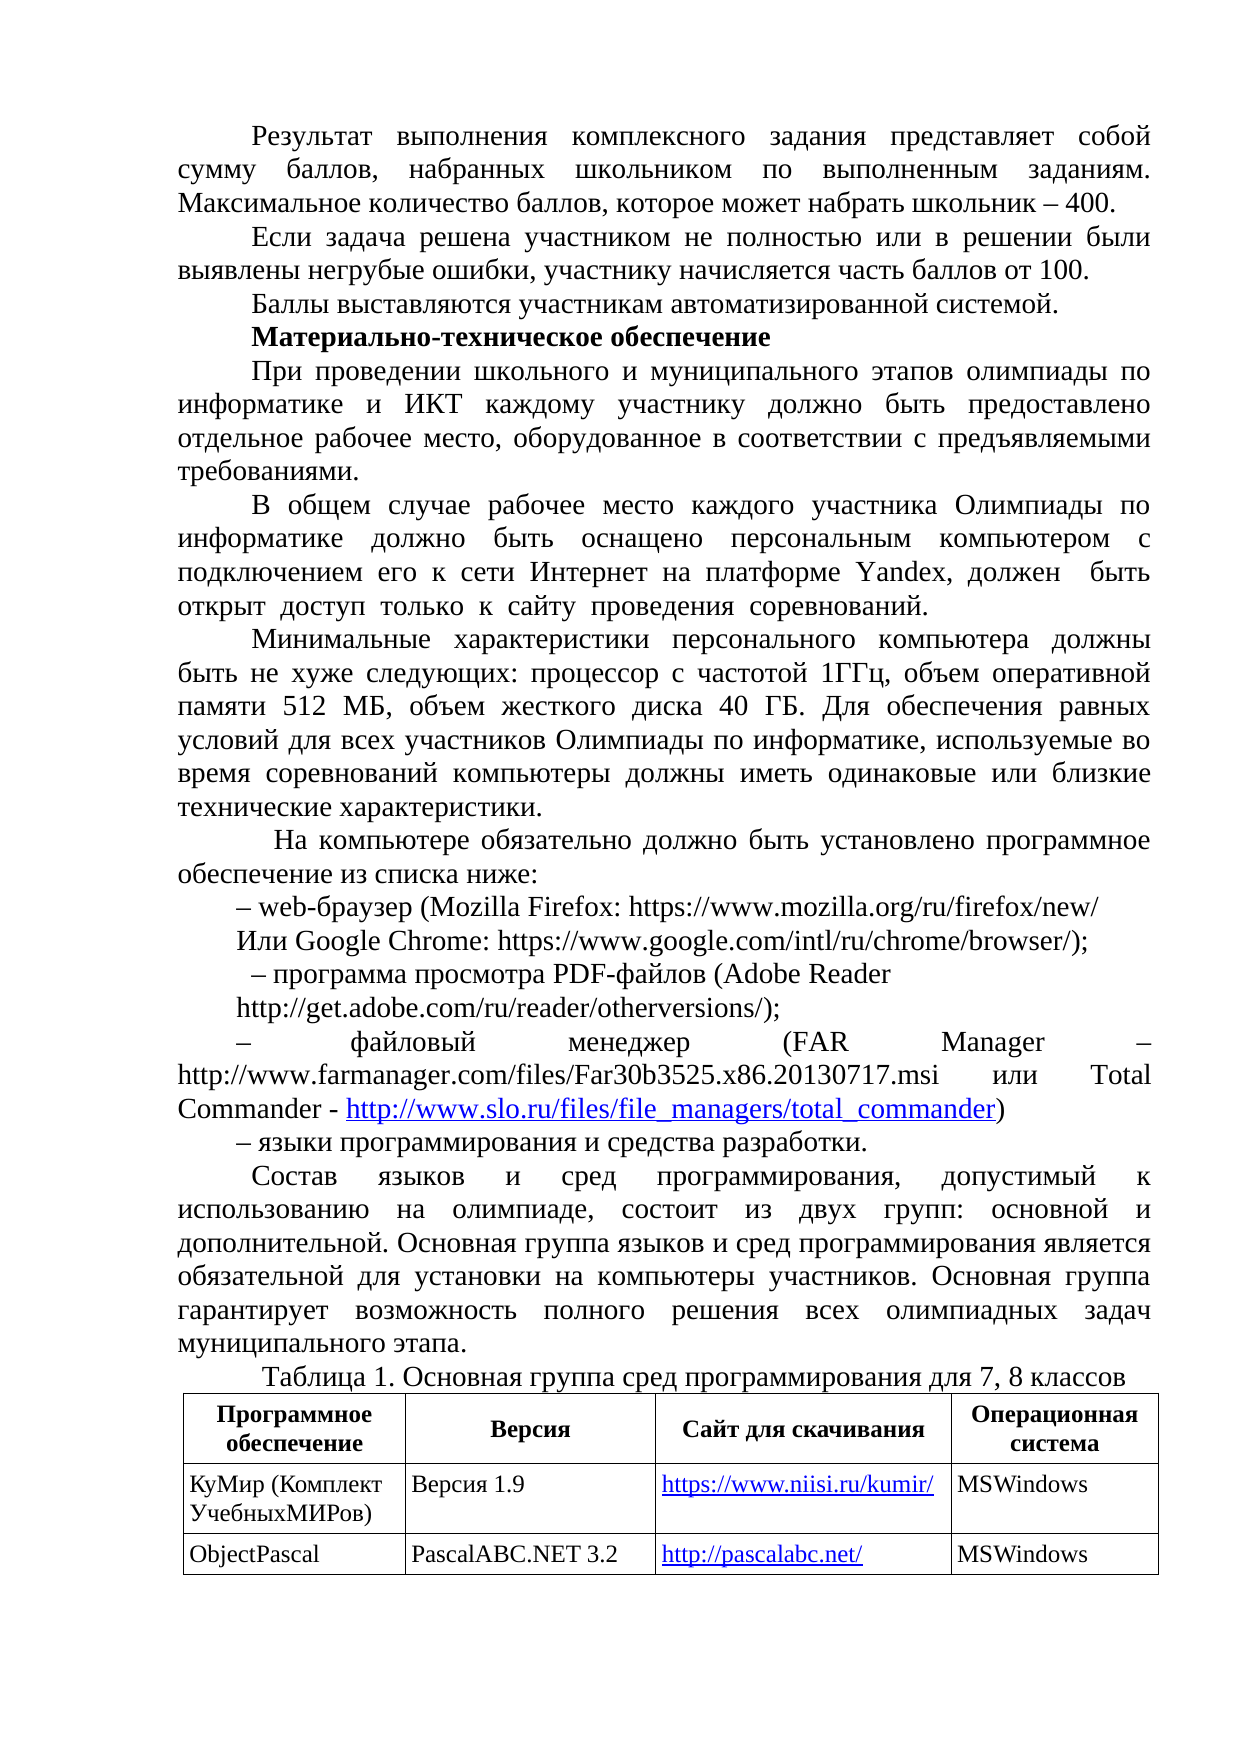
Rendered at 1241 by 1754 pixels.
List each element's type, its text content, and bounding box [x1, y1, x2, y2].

text Таблица 1. Основная группа сред программирования для 7, 8 классов [177, 1359, 1152, 1393]
text Состав языков и сред программирования, допустимый к использованию на олимпиаде, состоит из двух групп: основной и дополнительной. Основная группа языков и сред программирования является обязательной для установки на компьютеры участников. Основная группа гарантирует возможность полного решения всех олимпиадных задач муниципального этапа. [177, 1158, 1152, 1359]
text – web-браузер (Mozilla Firefox: https://www.mozilla.org/ru/firefox/new/ [177, 889, 1152, 923]
table_header Программное обеспечение [184, 1394, 405, 1463]
table_header Операционная система [952, 1394, 1158, 1463]
table_cell http://pascalabc.net/ [656, 1534, 951, 1574]
text Материально-техническое обеспечение [177, 319, 1152, 353]
text Результат выполнения комплексного задания представляет собой сумму баллов, набранных школьником по выполненным заданиям. Максимальное количество баллов, которое может набрать школьник – 400. [177, 118, 1152, 219]
table_cell MSWindows [952, 1464, 1158, 1533]
table_cell КуМир (Комплект УчебныхМИРов) [184, 1464, 405, 1533]
text Баллы выставляются участникам автоматизированной системой. [177, 286, 1152, 319]
text http://get.adobe.com/ru/reader/otherversions/); [177, 990, 1152, 1024]
text – языки программирования и средства разработки. [177, 1124, 1152, 1158]
table_header Сайт для скачивания [656, 1394, 951, 1463]
table_cell MSWindows [952, 1534, 1158, 1574]
text При проведении школьного и муниципального этапов олимпиады по информатике и ИКТ каждому участнику должно быть предоставлено отдельное рабочее место, оборудованное в соответствии с предъявляемыми требованиями. [177, 353, 1152, 487]
table_cell PascalABC.NET 3.2 [406, 1534, 655, 1574]
table_cell https://www.niisi.ru/kumir/ [656, 1464, 951, 1533]
table_cell ObjectPascal [184, 1534, 405, 1574]
table_cell Версия 1.9 [406, 1464, 655, 1533]
text – программа просмотра PDF-файлов (Adobe Reader [177, 957, 1152, 990]
text Минимальные характеристики персонального компьютера должны быть не хуже следующих: процессор с частотой 1ГГц, объем оперативной памяти 512 МБ, объем жесткого диска 40 ГБ. Для обеспечения равных условий для всех участников Олимпиады по информатике, используемые во время соревнований компьютеры должны иметь одинаковые или близкие технические характеристики. [177, 621, 1152, 822]
text В общем случае рабочее место каждого участника Олимпиады по информатике должно быть оснащено персональным компьютером с подключением его к сети Интернет на платформе Yandex, должен быть открыт доступ только к сайту проведения соревнований. [177, 487, 1152, 621]
text На компьютере обязательно должно быть установлено программное обеспечение из списка ниже: [177, 822, 1152, 889]
text – файловый менеджер (FAR Manager – http://www.farmanager.com/files/Far30b3525.x86.20130717.msi или Total Commander - http://www.slo.ru/files/file_managers/total_commander) [177, 1024, 1152, 1124]
table_header Версия [406, 1394, 655, 1463]
text Или Google Chrome: https://www.google.com/intl/ru/chrome/browser/); [177, 923, 1152, 957]
text Если задача решена участником не полностью или в решении были выявлены негрубые ошибки, участнику начисляется часть баллов от 100. [177, 219, 1152, 286]
